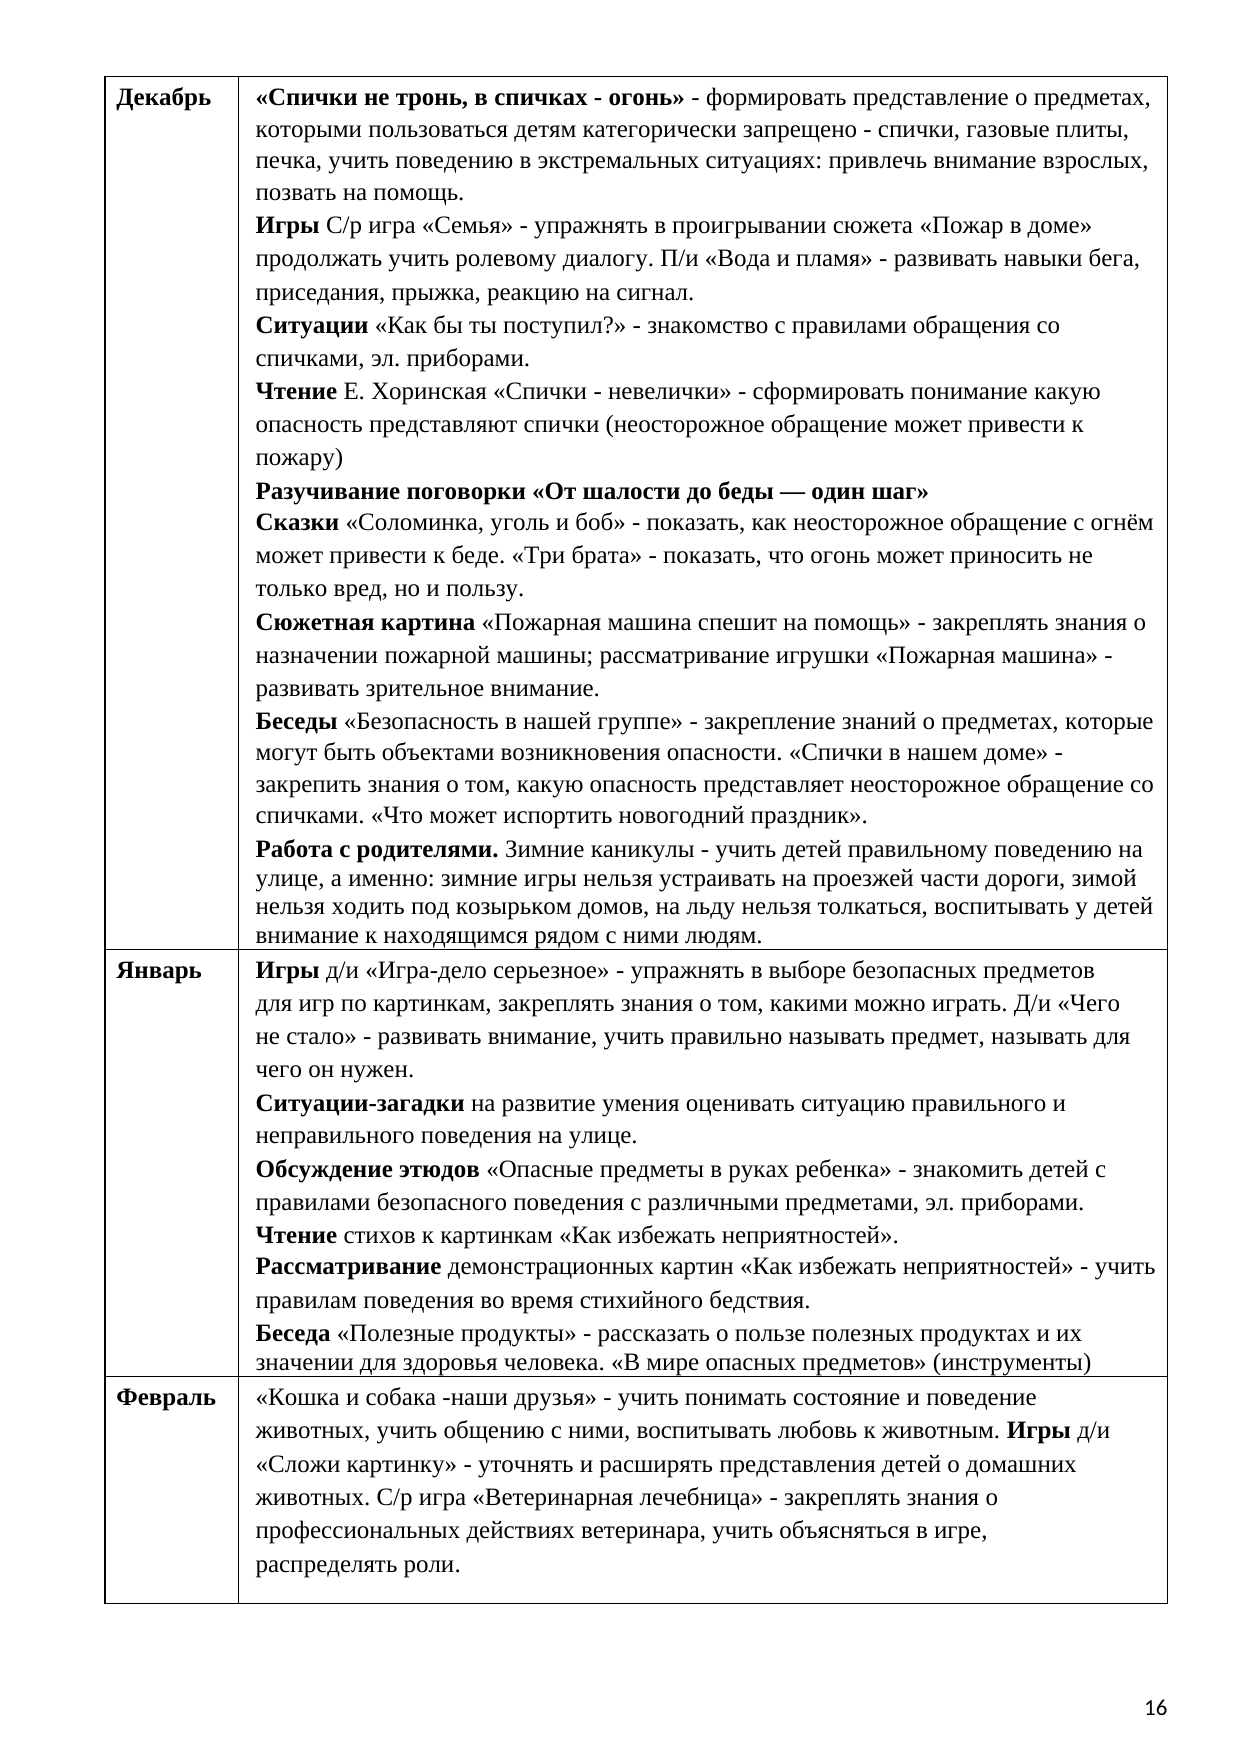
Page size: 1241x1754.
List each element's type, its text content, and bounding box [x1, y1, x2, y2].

table_cell Январь [106, 950, 238, 1376]
table_cell Февраль [106, 1377, 238, 1602]
table_cell Игры д/и «Игра-дело серьезное» - упражнять в выборе безопасных предметов для игр по картинкам, закреплять знания о том, какими можно играть. Д/и «Чего не стало» - развивать внимание, учить правильно называть предмет, называть для чего он нужен. Ситуации-загадки на развитие умения оценивать ситуацию правильного и неправильного поведения на улице. Обсуждение этюдов «Опасные предметы в руках ребенка» - знакомить детей с правилами безопасного поведения с различными предметами, эл. приборами. Чтение стихов к картинкам «Как избежать неприятностей». Рассматривание демонстрационных картин «Как избежать неприятностей» - учить правилам поведения во время стихийного бедствия. Беседа «Полезные продукты» - рассказать о пользе полезных продуктах и их значении для здоровья человека. «В мире опасных предметов» (инструменты) [239, 950, 1167, 1376]
table_cell Декабрь [106, 77, 238, 949]
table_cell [239, 1377, 1167, 1602]
table_cell «Спички не тронь, в спичках - огонь» - формировать представление о предметах, которыми пользоваться детям категорически запрещено - спички, газовые плиты, печка, учить поведению в экстремальных ситуациях: привлечь внимание взрослых, позвать на помощь. Игры С/р игра «Семья» - упражнять в проигрывании сюжета «Пожар в доме» продолжать учить ролевому диалогу. П/и «Вода и пламя» - развивать навыки бега, приседания, прыжка, реакцию на сигнал. Ситуации «Как бы ты поступил?» - знакомство с правилами обращения со спичками, эл. приборами. Чтение Е. Хоринская «Спички - невелички» - сформировать понимание какую опасность представляют спички (неосторожное обращение может привести к пожару) Разучивание поговорки «От шалости до беды — один шаг» Сказки «Соломинка, уголь и боб» - показать, как неосторожное обращение с огнём может привести к беде. «Три брата» - показать, что огонь может приносить не только вред, но и пользу. Сюжетная картина «Пожарная машина спешит на помощь» - закреплять знания о назначении пожарной машины; рассматривание игрушки «Пожарная машина» - развивать зрительное внимание. Беседы «Безопасность в нашей группе» - закрепление знаний о предметах, которые могут быть объектами возникновения опасности. «Спички в нашем доме» - закрепить знания о том, какую опасность представляет неосторожное обращение со спичками. «Что может испортить новогодний праздник». Работа с родителями. Зимние каникулы - учить детей правильному поведению на улице, а именно: зимние игры нельзя устраивать на проезжей части дороги, зимой нельзя ходить под козырьком домов, на льду нельзя толкаться, воспитывать у детей внимание к находящимся рядом с ними людям. [239, 77, 1167, 949]
